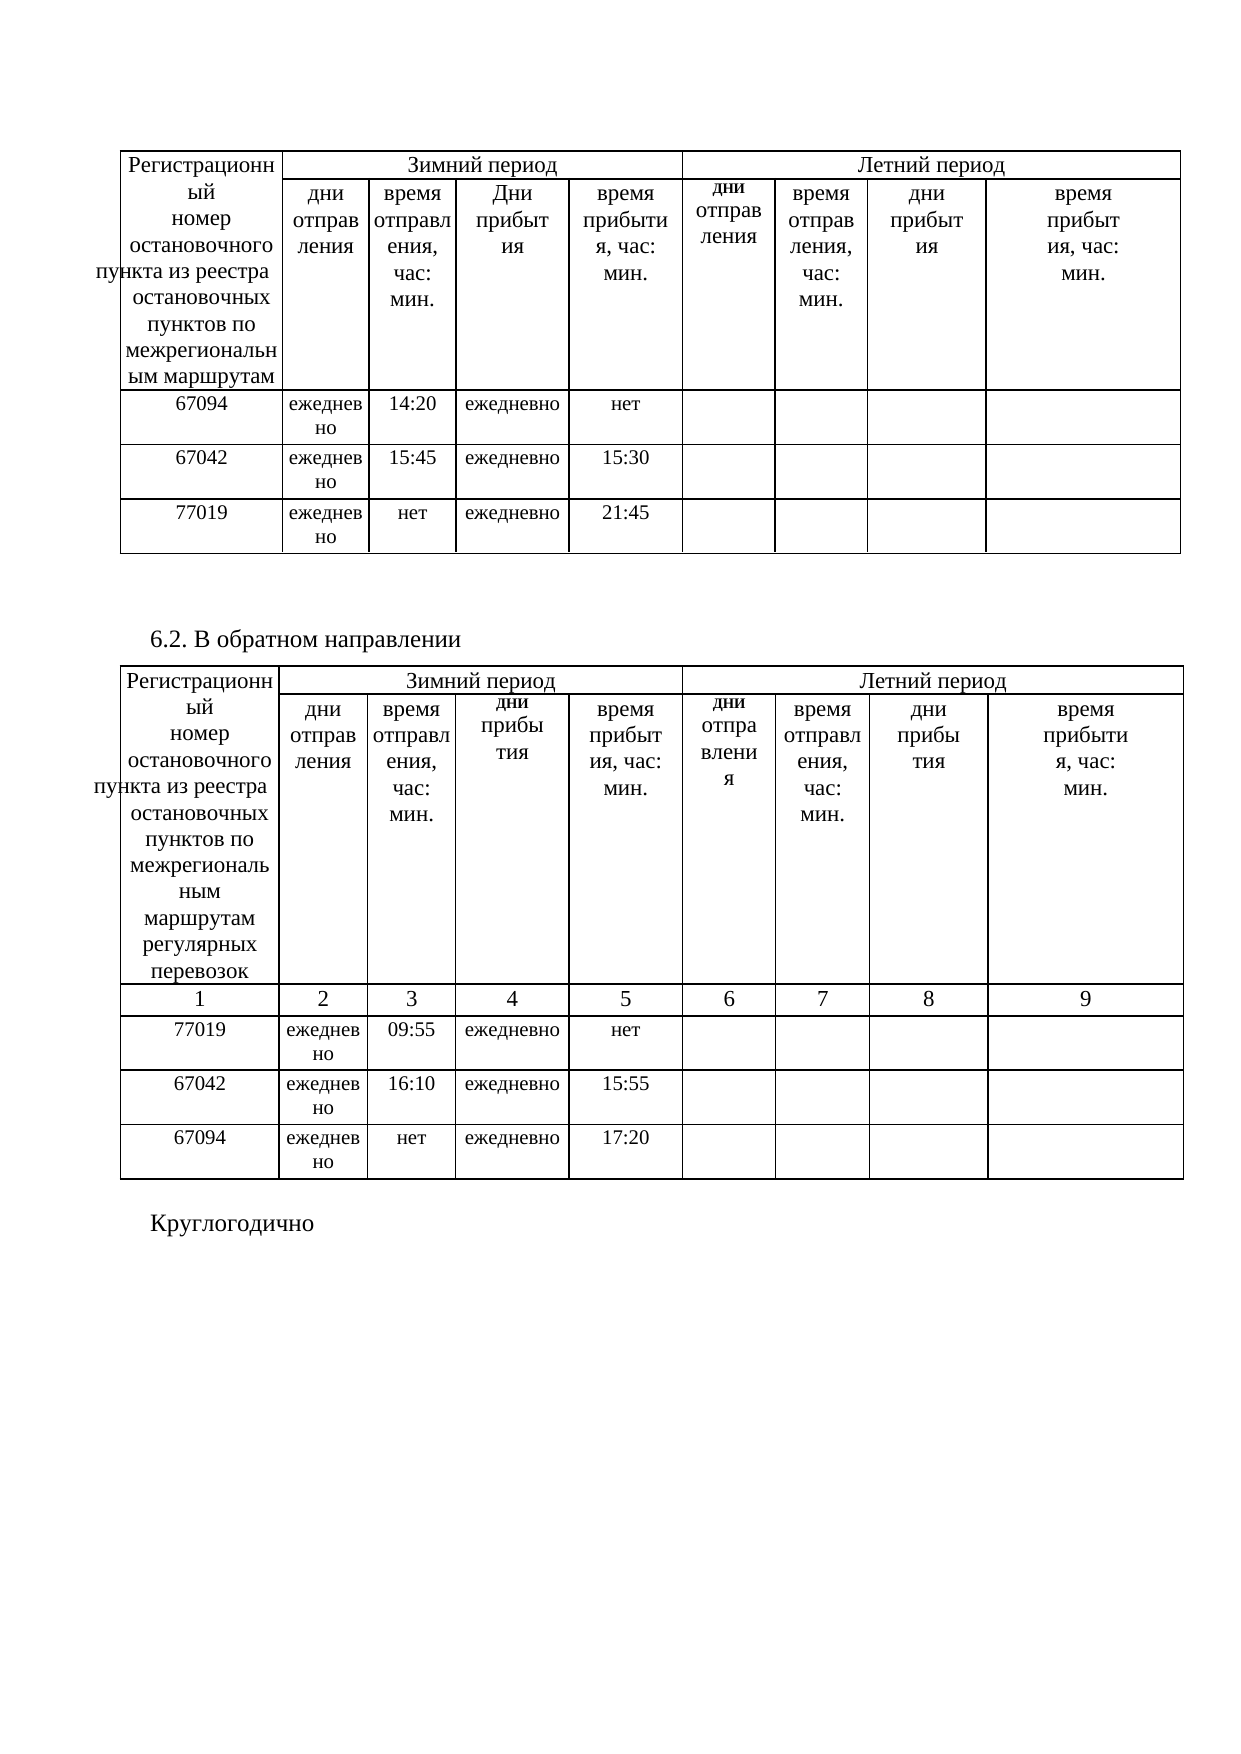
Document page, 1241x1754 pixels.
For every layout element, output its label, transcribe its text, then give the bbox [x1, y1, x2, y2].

table_cell ДНИ отпра влени я [683, 695, 775, 983]
table_cell [989, 1125, 1183, 1178]
table_cell время прибыти я, час: мин. [570, 180, 682, 389]
table_cell 9 [989, 985, 1183, 1015]
table_cell 09:55 [368, 1017, 455, 1069]
table_cell [683, 1017, 775, 1069]
table_cell время прибыт ия, час: мин. [570, 695, 682, 983]
table_cell ежедневно [280, 1017, 367, 1069]
table_cell нет [570, 1017, 682, 1069]
text 6.2. В обратном направлении [150, 624, 1090, 653]
table_cell [776, 500, 867, 552]
table_cell [776, 1125, 869, 1178]
table_cell 3 [368, 985, 455, 1015]
table_cell 67042 [121, 445, 282, 498]
table_cell нет [570, 391, 682, 444]
table_cell 17:20 [570, 1125, 682, 1178]
table_cell время прибыти я, час: мин. [989, 695, 1183, 983]
table_cell дни отправ ления [280, 695, 367, 983]
table_cell 8 [870, 985, 987, 1015]
table_cell дни отправ ления [283, 180, 368, 389]
table_cell [776, 1071, 869, 1124]
table_cell 15:45 [370, 445, 455, 498]
table_cell время отправл ения, час: мин. [776, 695, 869, 983]
table_header Летний период [683, 667, 1183, 693]
table_cell 15:55 [570, 1071, 682, 1124]
table_cell ежедневно [280, 1125, 367, 1178]
table_cell дни прибы тия [870, 695, 987, 983]
table_cell ДНИ прибы тия [456, 695, 568, 983]
table_cell ежедневно [283, 391, 368, 444]
table_cell ежедневно [457, 391, 568, 444]
table_cell ежедневно [283, 500, 368, 552]
table_cell нет [368, 1125, 455, 1178]
table_cell 1 [121, 985, 278, 1015]
table_cell [870, 1125, 987, 1178]
table_header Регистрационный номер остановочного пункта из реестра остановочных пунктов по межрегиональным маршрутам регулярных перевозок [121, 667, 278, 983]
table_cell 77019 [121, 500, 282, 552]
table_cell [868, 500, 985, 552]
table_cell [870, 1017, 987, 1069]
table_cell ежедневно [456, 1125, 568, 1178]
table_cell [776, 1017, 869, 1069]
table_cell [683, 1071, 775, 1124]
table_cell 5 [570, 985, 682, 1015]
table_cell [987, 500, 1180, 552]
table_cell [683, 500, 774, 552]
table_cell [868, 391, 985, 444]
table_cell время отправл ения, час: мин. [370, 180, 455, 389]
table_header Летний период [683, 152, 1180, 178]
text Круглогодично [150, 1208, 1090, 1237]
table_cell ежедневно [457, 500, 568, 552]
table_cell ДНИ отправ ления [683, 180, 774, 389]
table_cell [989, 1017, 1183, 1069]
table_cell нет [370, 500, 455, 552]
table_cell время отправ ления, час: мин. [776, 180, 867, 389]
table_cell 21:45 [570, 500, 682, 552]
table_cell 77019 [121, 1017, 278, 1069]
table_cell ежедневно [457, 445, 568, 498]
table_cell [683, 391, 774, 444]
table_cell время отправл ения, час: мин. [368, 695, 455, 983]
table_cell [989, 1071, 1183, 1124]
table_cell ежедневно [456, 1017, 568, 1069]
table_cell 7 [776, 985, 869, 1015]
table_cell [776, 391, 867, 444]
table_cell 14:20 [370, 391, 455, 444]
table_cell [987, 391, 1180, 444]
table_cell [683, 1125, 775, 1178]
table_cell [868, 445, 985, 498]
table_cell 67042 [121, 1071, 278, 1124]
table_cell [987, 445, 1180, 498]
table_cell 16:10 [368, 1071, 455, 1124]
table_cell дни прибыт ия [868, 180, 985, 389]
table_cell 67094 [121, 1125, 278, 1178]
table_header Зимний период [280, 667, 682, 693]
table_cell 67094 [121, 391, 282, 444]
table_cell 6 [683, 985, 775, 1015]
table_cell время прибыт ия, час: мин. [987, 180, 1180, 389]
table_cell [776, 445, 867, 498]
table_cell ежедневно [280, 1071, 367, 1124]
table_cell [683, 445, 774, 498]
table_cell ежедневно [283, 445, 368, 498]
table_header Зимний период [283, 152, 682, 178]
table_cell [870, 1071, 987, 1124]
table_cell 4 [456, 985, 568, 1015]
table_cell 15:30 [570, 445, 682, 498]
table_cell ежедневно [456, 1071, 568, 1124]
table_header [121, 152, 282, 389]
table_cell 2 [280, 985, 367, 1015]
table_cell Дни прибыт ия [457, 180, 568, 389]
